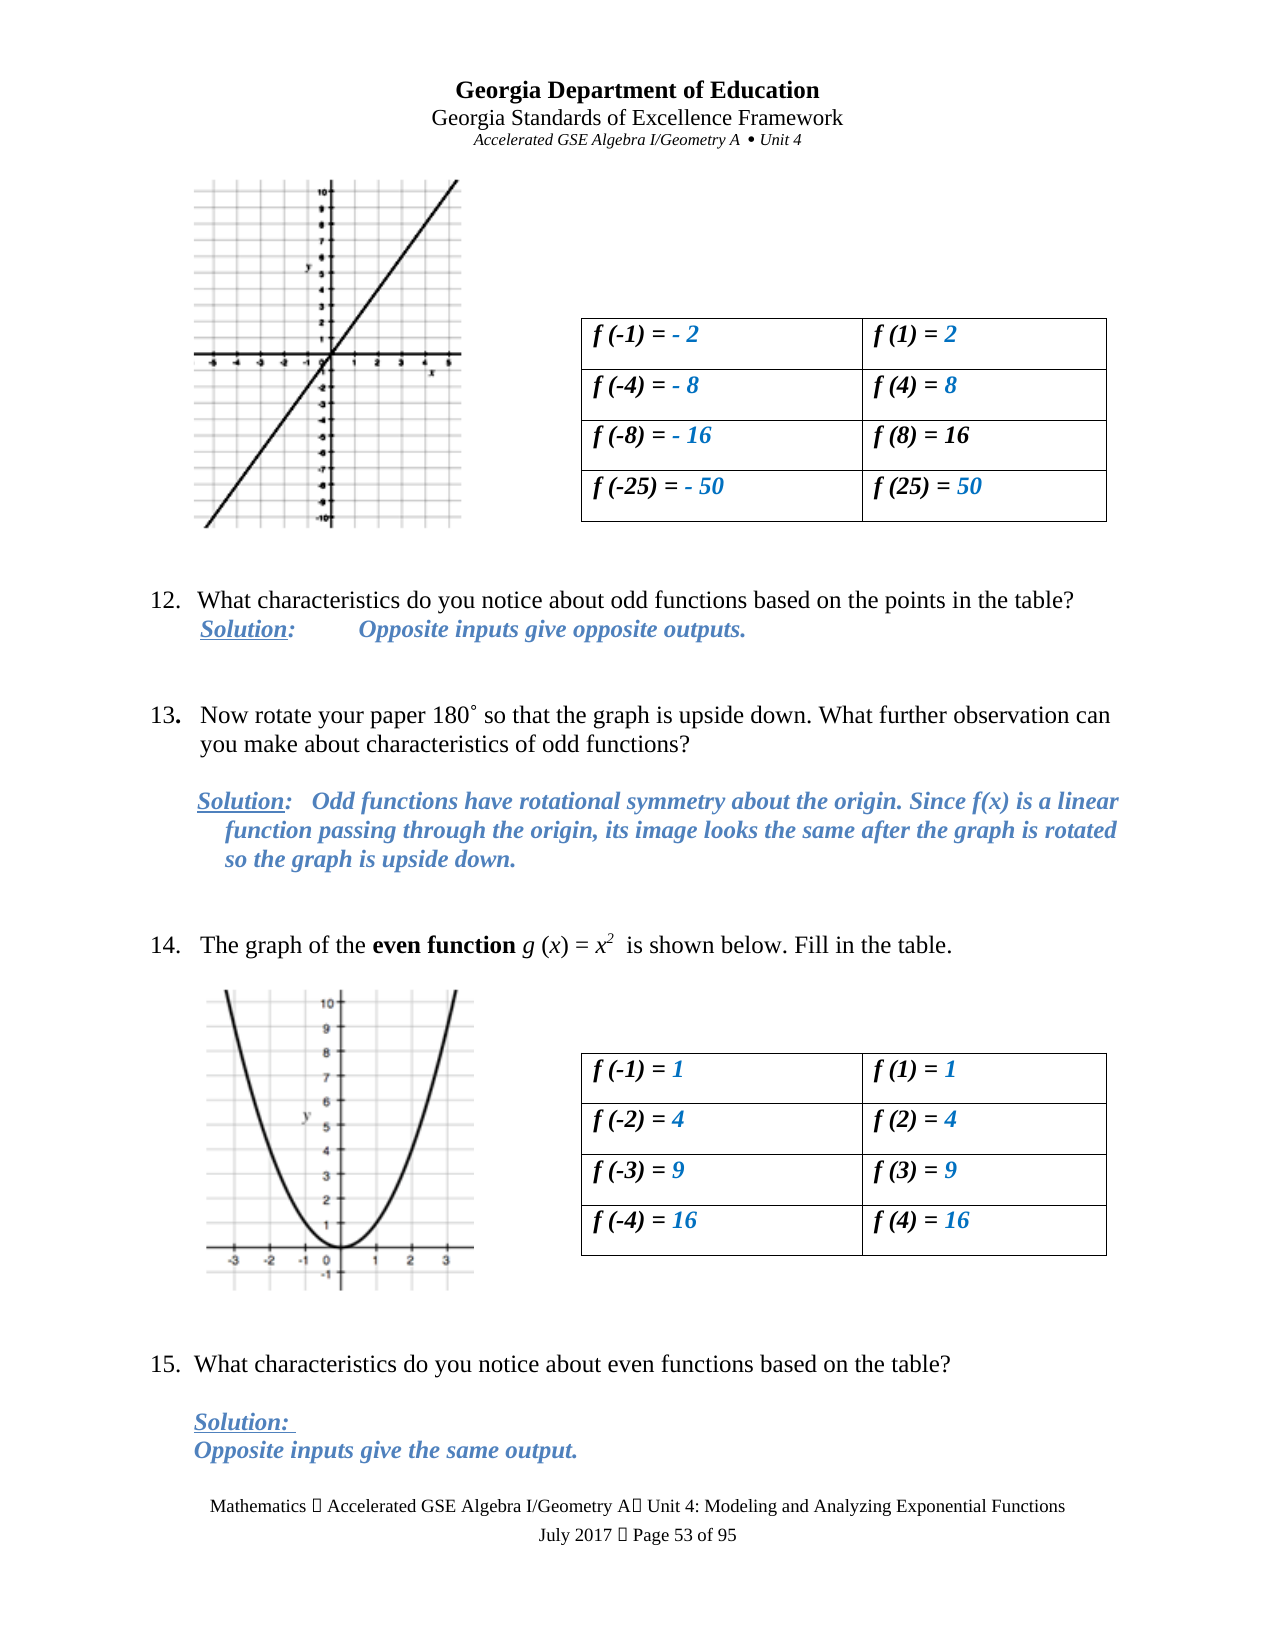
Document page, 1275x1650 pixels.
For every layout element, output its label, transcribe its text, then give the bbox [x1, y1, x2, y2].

table_cell f (-2) = 4 [582, 1104, 862, 1154]
text 13. Now rotate your paper 180˚ so that the graph is upside down. What further observation can you make about characteristics of odd functions? [150, 700, 1125, 757]
text Solution: Odd functions have rotational symmetry about the origin. Since f(x) is a linear function passing through the origin, its image looks the same after the graph is rotated so the graph is upside down. [150, 786, 1125, 872]
table_header f (1) = 1 [863, 1054, 1106, 1103]
table_cell f (-3) = 9 [582, 1155, 862, 1204]
table_cell f (4) = 8 [863, 370, 1106, 419]
table_cell f (3) = 9 [863, 1155, 1106, 1204]
text 14. The graph of the even function g (x) = x2 is shown below. Fill in the table. [150, 930, 1125, 959]
table_cell f (25) = 50 [863, 471, 1106, 521]
table_cell f (-8) = - 16 [582, 421, 862, 470]
table_header f (1) = 2 [863, 319, 1106, 369]
table_cell f (8) = 16 [863, 421, 1106, 470]
text Solution: Opposite inputs give opposite outputs. [150, 614, 1125, 642]
table_header f (-1) = - 2 [582, 319, 862, 369]
table_cell f (2) = 4 [863, 1104, 1106, 1154]
text Opposite inputs give the same output. [150, 1436, 1125, 1464]
list What characteristics do you notice about odd functions based on the points in the table? [150, 585, 1125, 614]
table_cell f (-25) = - 50 [582, 471, 862, 521]
table_header f (-1) = 1 [582, 1054, 862, 1103]
table_cell f (-4) = 16 [582, 1206, 862, 1255]
text 15. What characteristics do you notice about even functions based on the table? [150, 1349, 1125, 1378]
text Solution: [150, 1407, 1125, 1436]
table_cell f (-4) = - 8 [582, 370, 862, 419]
table_cell f (4) = 16 [863, 1206, 1106, 1255]
